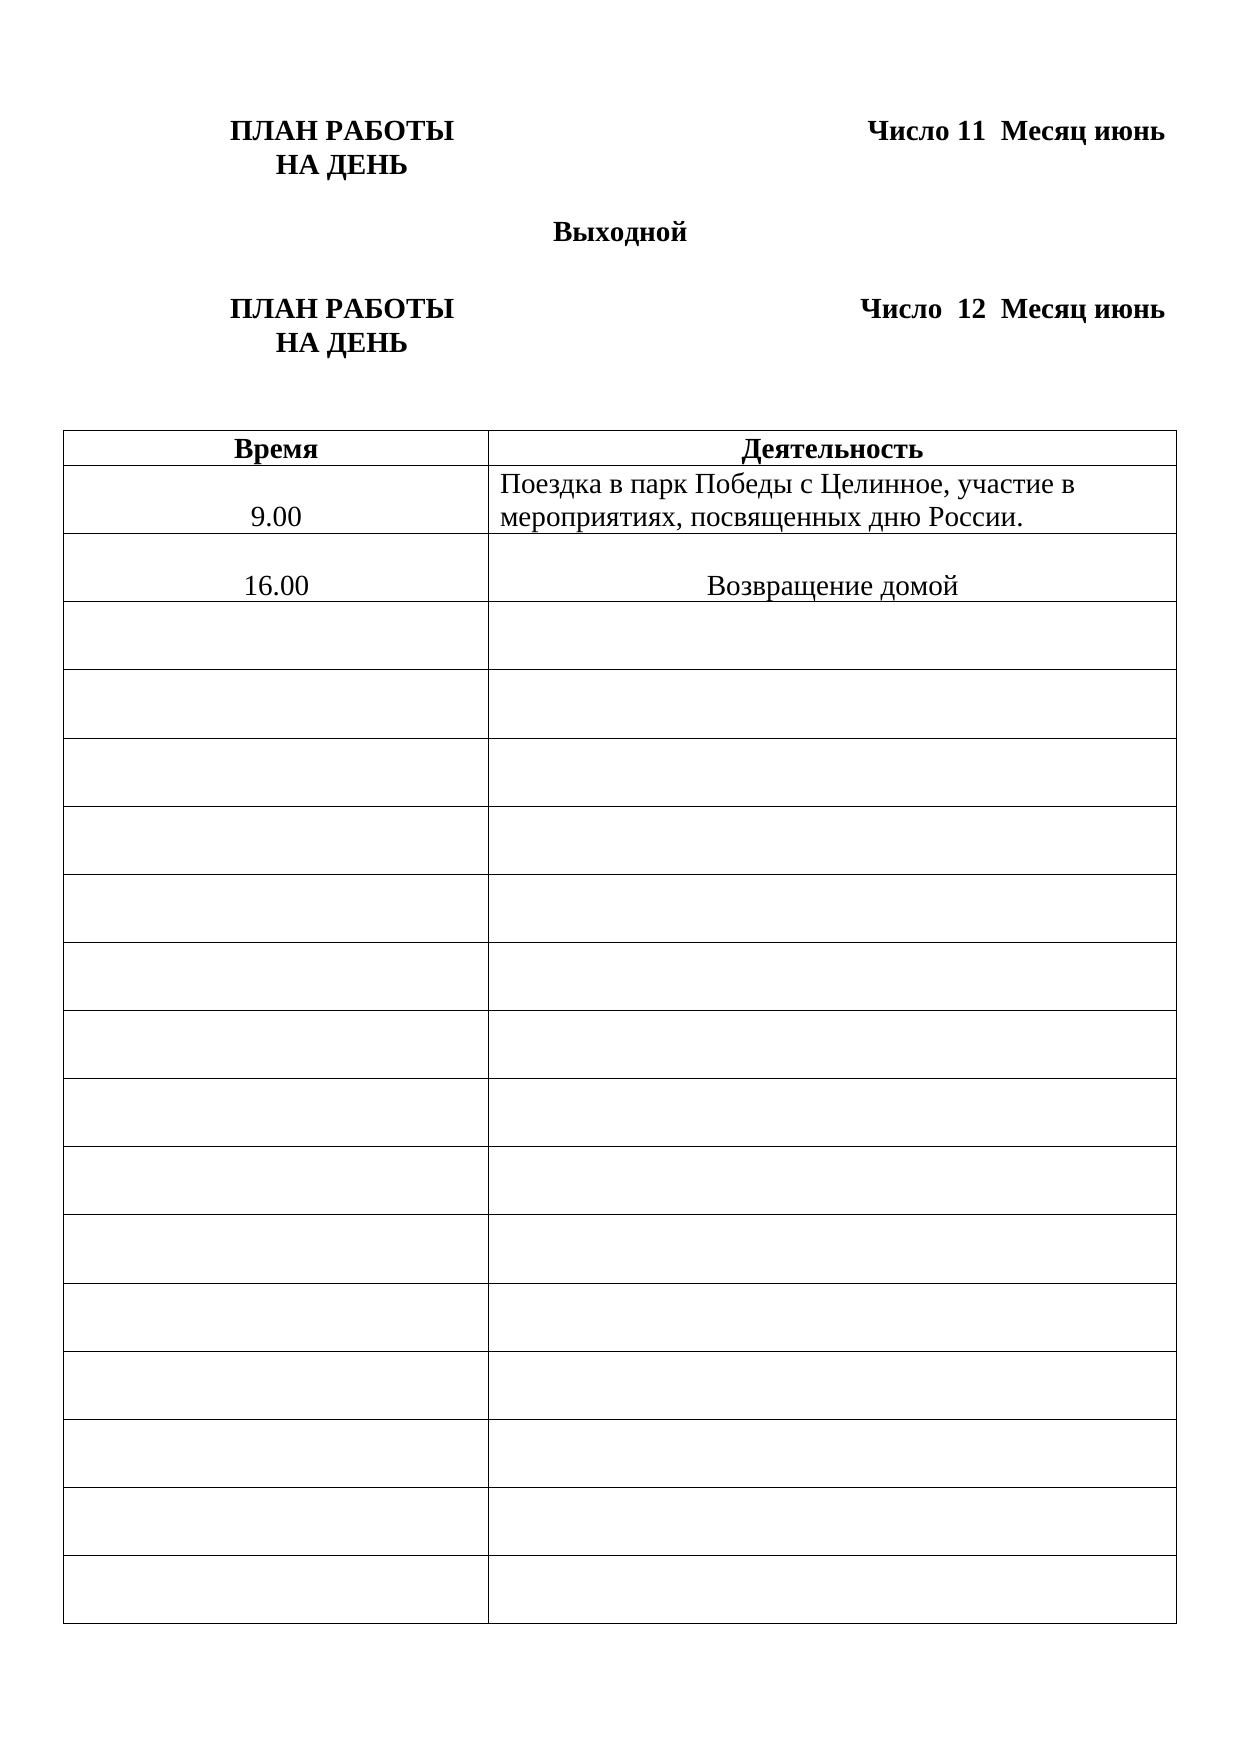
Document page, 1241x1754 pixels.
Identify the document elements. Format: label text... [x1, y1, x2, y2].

table_cell [64, 739, 488, 806]
table_header Деятельность [489, 431, 1176, 465]
table_cell Поездка в парк Победы с Целинное, участие в мероприятиях, посвященных дню России. [489, 466, 1176, 533]
table_cell [64, 1420, 488, 1487]
table_header Число 12 Месяц июнь [620, 291, 1176, 392]
table_cell [64, 1488, 488, 1555]
table_cell [489, 602, 1176, 669]
text Выходной [75, 214, 1165, 248]
table_cell [489, 807, 1176, 874]
table_header ПЛАН РАБОТЫ НА ДЕНЬ [64, 291, 620, 392]
table_cell [489, 1079, 1176, 1146]
table_cell [489, 1215, 1176, 1282]
table_cell [489, 1284, 1176, 1351]
table_cell Возвращение домой [489, 534, 1176, 601]
table_cell 16.00 [64, 534, 488, 601]
table_cell [489, 1011, 1176, 1078]
table_cell [64, 807, 488, 874]
table_cell [64, 1147, 488, 1214]
table_cell [64, 1352, 488, 1419]
table_cell [64, 602, 488, 669]
table_cell [64, 875, 488, 942]
table_cell [489, 943, 1176, 1010]
table_cell [489, 670, 1176, 737]
table_header ПЛАН РАБОТЫ НА ДЕНЬ [64, 114, 620, 214]
table_cell [64, 1011, 488, 1078]
table_cell [64, 1215, 488, 1282]
table_cell [64, 1079, 488, 1146]
table_cell 9.00 [64, 466, 488, 533]
table_cell [489, 875, 1176, 942]
table_cell [489, 1420, 1176, 1487]
table_cell [64, 1284, 488, 1351]
table_cell [489, 1488, 1176, 1555]
table_cell [489, 1352, 1176, 1419]
table_cell [64, 1556, 488, 1623]
table_cell [64, 943, 488, 1010]
table_cell [489, 1556, 1176, 1623]
table_cell [64, 670, 488, 737]
table_header Число 11 Месяц июнь [620, 114, 1176, 214]
table_cell [489, 739, 1176, 806]
table_cell [489, 1147, 1176, 1214]
table_header Время [64, 431, 488, 465]
